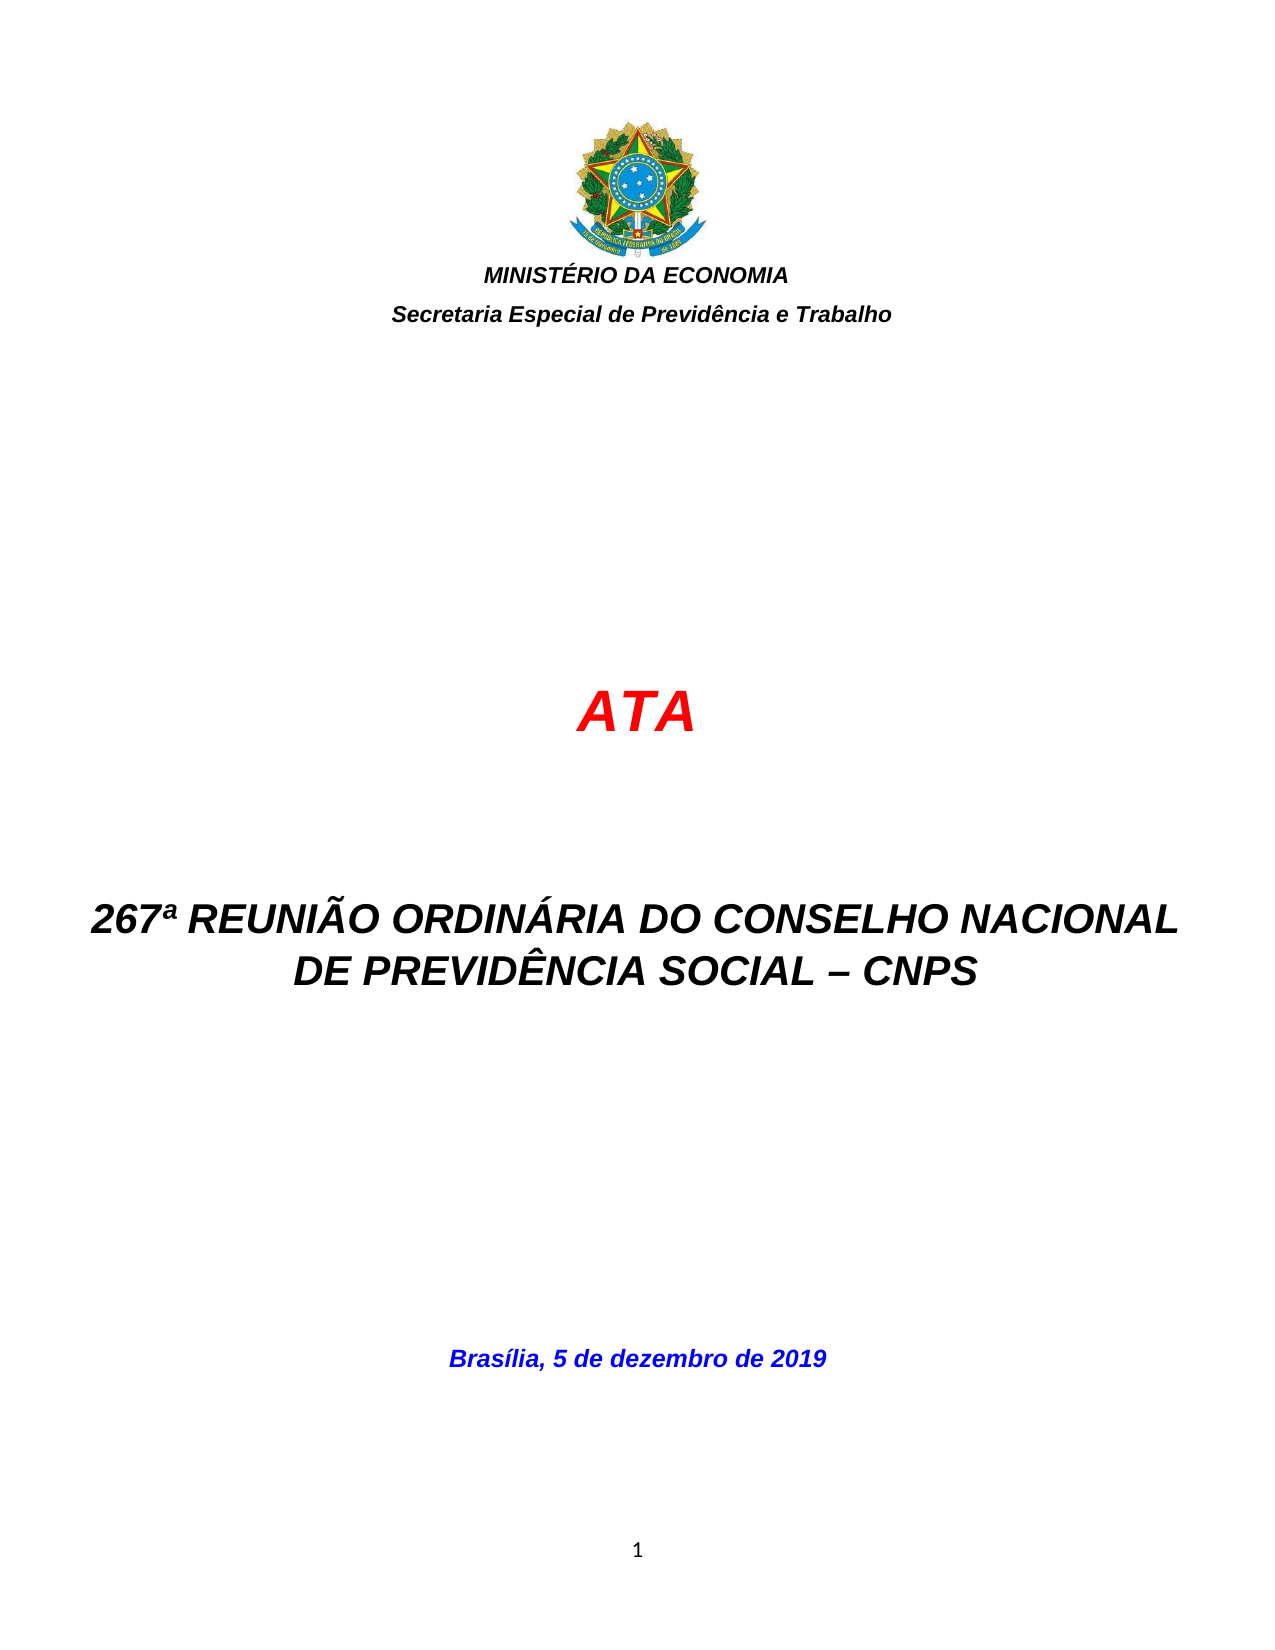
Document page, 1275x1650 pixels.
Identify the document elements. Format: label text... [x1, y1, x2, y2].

picture [564, 118, 711, 261]
text Brasília, 5 de dezembro de 2019 [89, 1344, 1186, 1373]
subtitle ATA [89, 676, 1186, 743]
text Secretaria Especial de Previdência e Trabalho [97, 301, 1186, 328]
text 267ª REUNIÃO ORDINÁRIA DO CONSELHO NACIONAL DE PREVIDÊNCIA SOCIAL – CNPS [89, 895, 1186, 994]
text MINISTÉRIO DA ECONOMIA [89, 262, 1186, 289]
